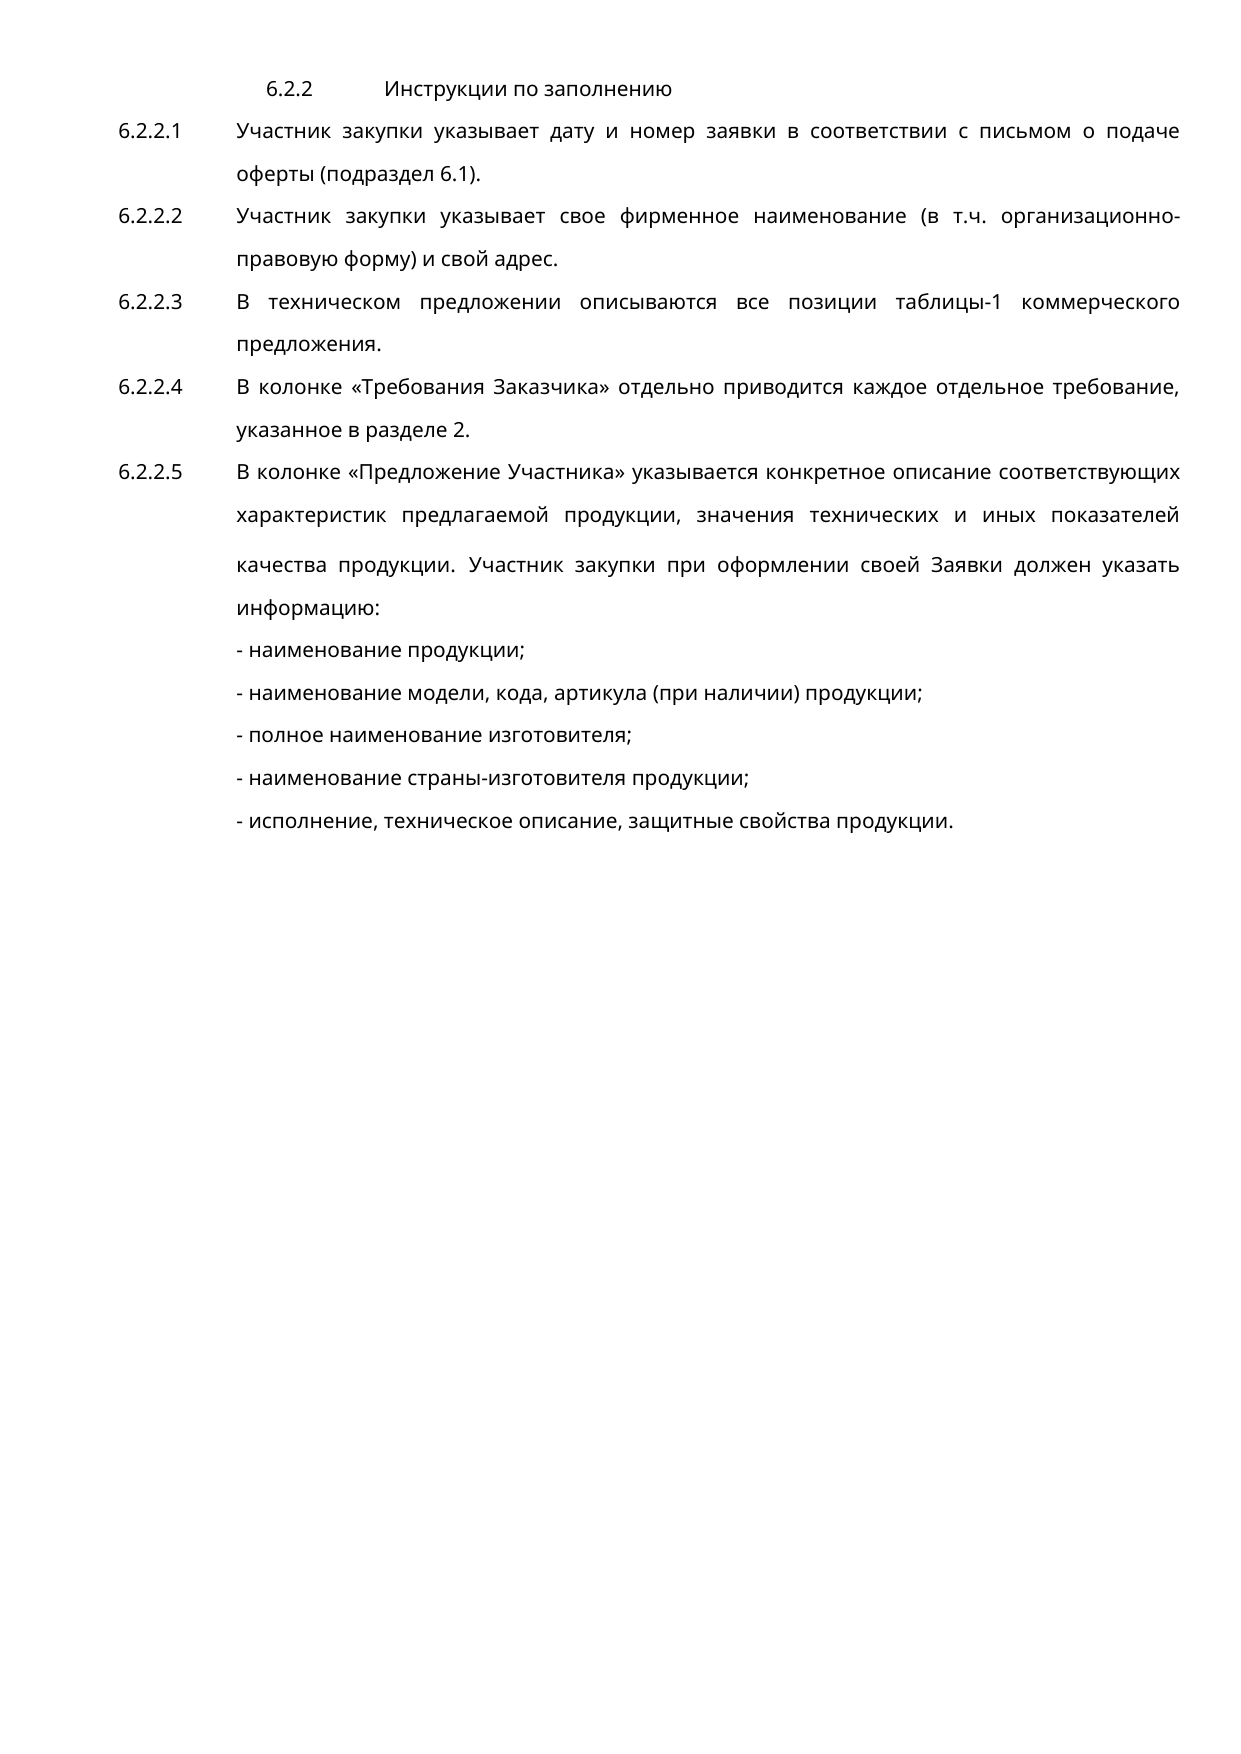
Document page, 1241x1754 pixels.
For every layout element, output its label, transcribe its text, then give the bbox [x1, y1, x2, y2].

list Инструкции по заполнению [266, 74, 1181, 102]
text - наименование продукции; [236, 635, 1181, 664]
list Участник закупки указывает свое фирменное наименование (в т.ч. организационно-правовую форму) и свой адрес. [118, 202, 1181, 273]
list В колонке «Требования Заказчика» отдельно приводится каждое отдельное требование, указанное в разделе 2. [118, 372, 1181, 443]
list Участник закупки указывает дату и номер заявки в соответствии с письмом о подаче оферты (подраздел 6.1). [118, 116, 1181, 187]
text - исполнение, техническое описание, защитные свойства продукции. [236, 806, 1181, 834]
list В техническом предложении описываются все позиции таблицы-1 коммерческого предложения. [118, 287, 1181, 358]
text - наименование модели, кода, артикула (при наличии) продукции; [236, 678, 1181, 706]
text - полное наименование изготовителя; [236, 721, 1181, 749]
text - наименование страны-изготовителя продукции; [236, 763, 1181, 792]
list В колонке «Предложение Участника» указывается конкретное описание соответствующих характеристик предлагаемой продукции, значения технических и иных показателей качества продукции. Участник закупки при оформлении своей Заявки должен указать информацию: [118, 457, 1181, 621]
